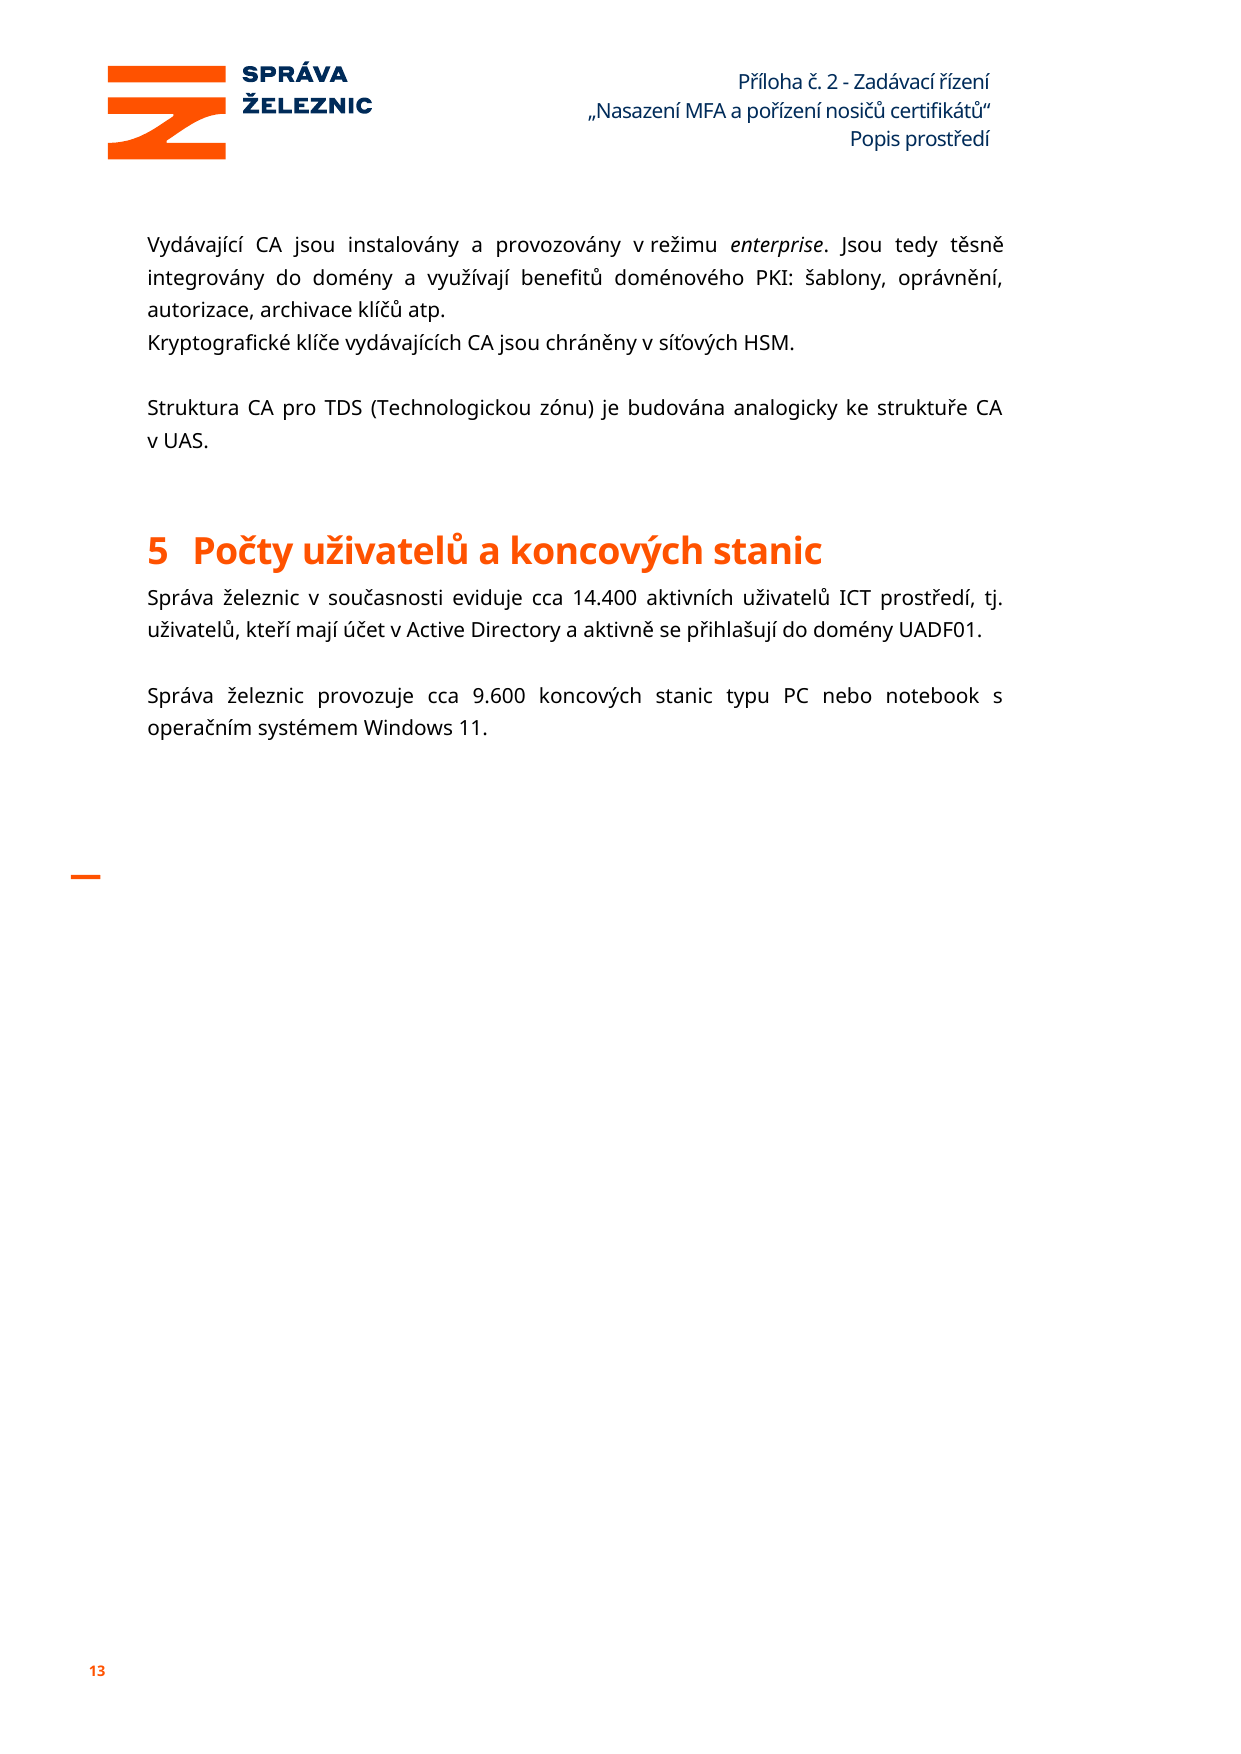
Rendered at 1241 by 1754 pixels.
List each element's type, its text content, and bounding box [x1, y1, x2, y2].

text Vydávající CA jsou instalovány a provozovány v režimu enterprise. Jsou tedy těsně integrovány do domény a využívají benefitů doménového PKI: šablony, oprávnění, autorizace, archivace klíčů atp. [147, 230, 1004, 324]
subtitle Počty uživatelů a koncových stanic [147, 524, 1004, 575]
text Struktura CA pro TDS (Technologickou zónu) je budována analogicky ke struktuře CA v UAS. [147, 393, 1004, 454]
text Správa železnic provozuje cca 9.600 koncových stanic typu PC nebo notebook s operačním systémem Windows 11. [147, 681, 1004, 742]
text Správa železnic v současnosti eviduje cca 14.400 aktivních uživatelů ICT prostředí, tj. uživatelů, kteří mají účet v Active Directory a aktivně se přihlašují do domény UADF01. [147, 583, 1004, 644]
text Kryptografické klíče vydávajících CA jsou chráněny v síťových HSM. [147, 328, 1004, 356]
